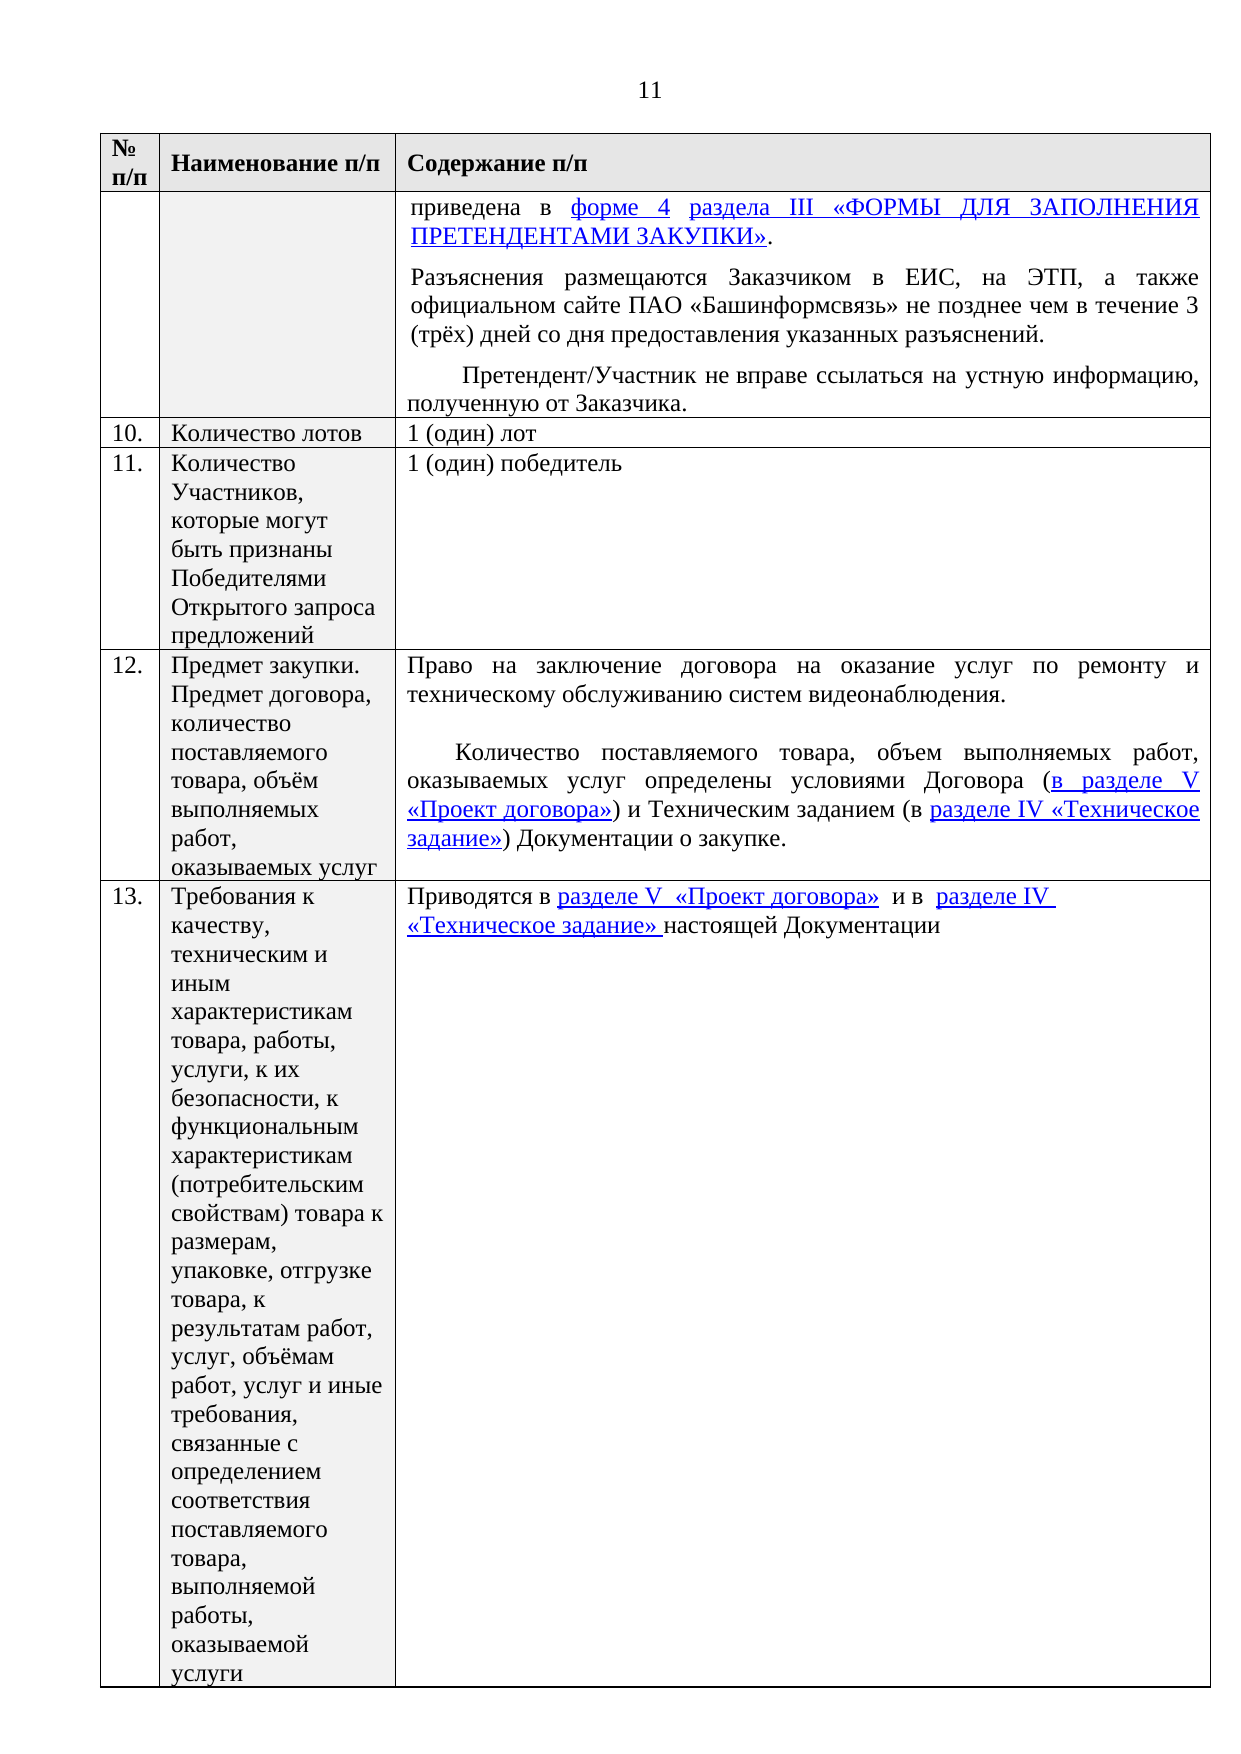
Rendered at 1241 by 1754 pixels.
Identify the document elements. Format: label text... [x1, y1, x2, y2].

table_cell Предмет закупки. Предмет договора, количество поставляемого товара, объём выполняемых работ, оказываемых услуг [160, 650, 395, 880]
table_cell Количество лотов [160, 418, 395, 447]
table_header Содержание п/п [396, 134, 1210, 191]
table_header № п/п [101, 134, 159, 191]
table_cell [101, 650, 159, 880]
table_cell [101, 192, 159, 417]
table_cell [101, 448, 159, 649]
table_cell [396, 192, 1210, 417]
table_cell [101, 418, 159, 447]
table_cell Право на заключение договора на оказание услуг по ремонту и техническому обслуживанию систем видеонаблюдения. Количество поставляемого товара, объем выполняемых работ, оказываемых услуг определены условиями Договора (в разделе V «Проект договора») и Техническим заданием (в разделе IV «Техническое задание») Документации о закупке. [396, 650, 1210, 880]
table_cell [101, 881, 159, 1686]
table_cell 1 (один) победитель [396, 448, 1210, 649]
table_cell 1 (один) лот [396, 418, 1210, 447]
table_header Наименование п/п [160, 134, 395, 191]
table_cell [396, 881, 1210, 1686]
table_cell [160, 881, 395, 1686]
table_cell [160, 192, 395, 417]
table_cell Количество Участников, которые могут быть признаны Победителями Открытого запроса предложений [160, 448, 395, 649]
